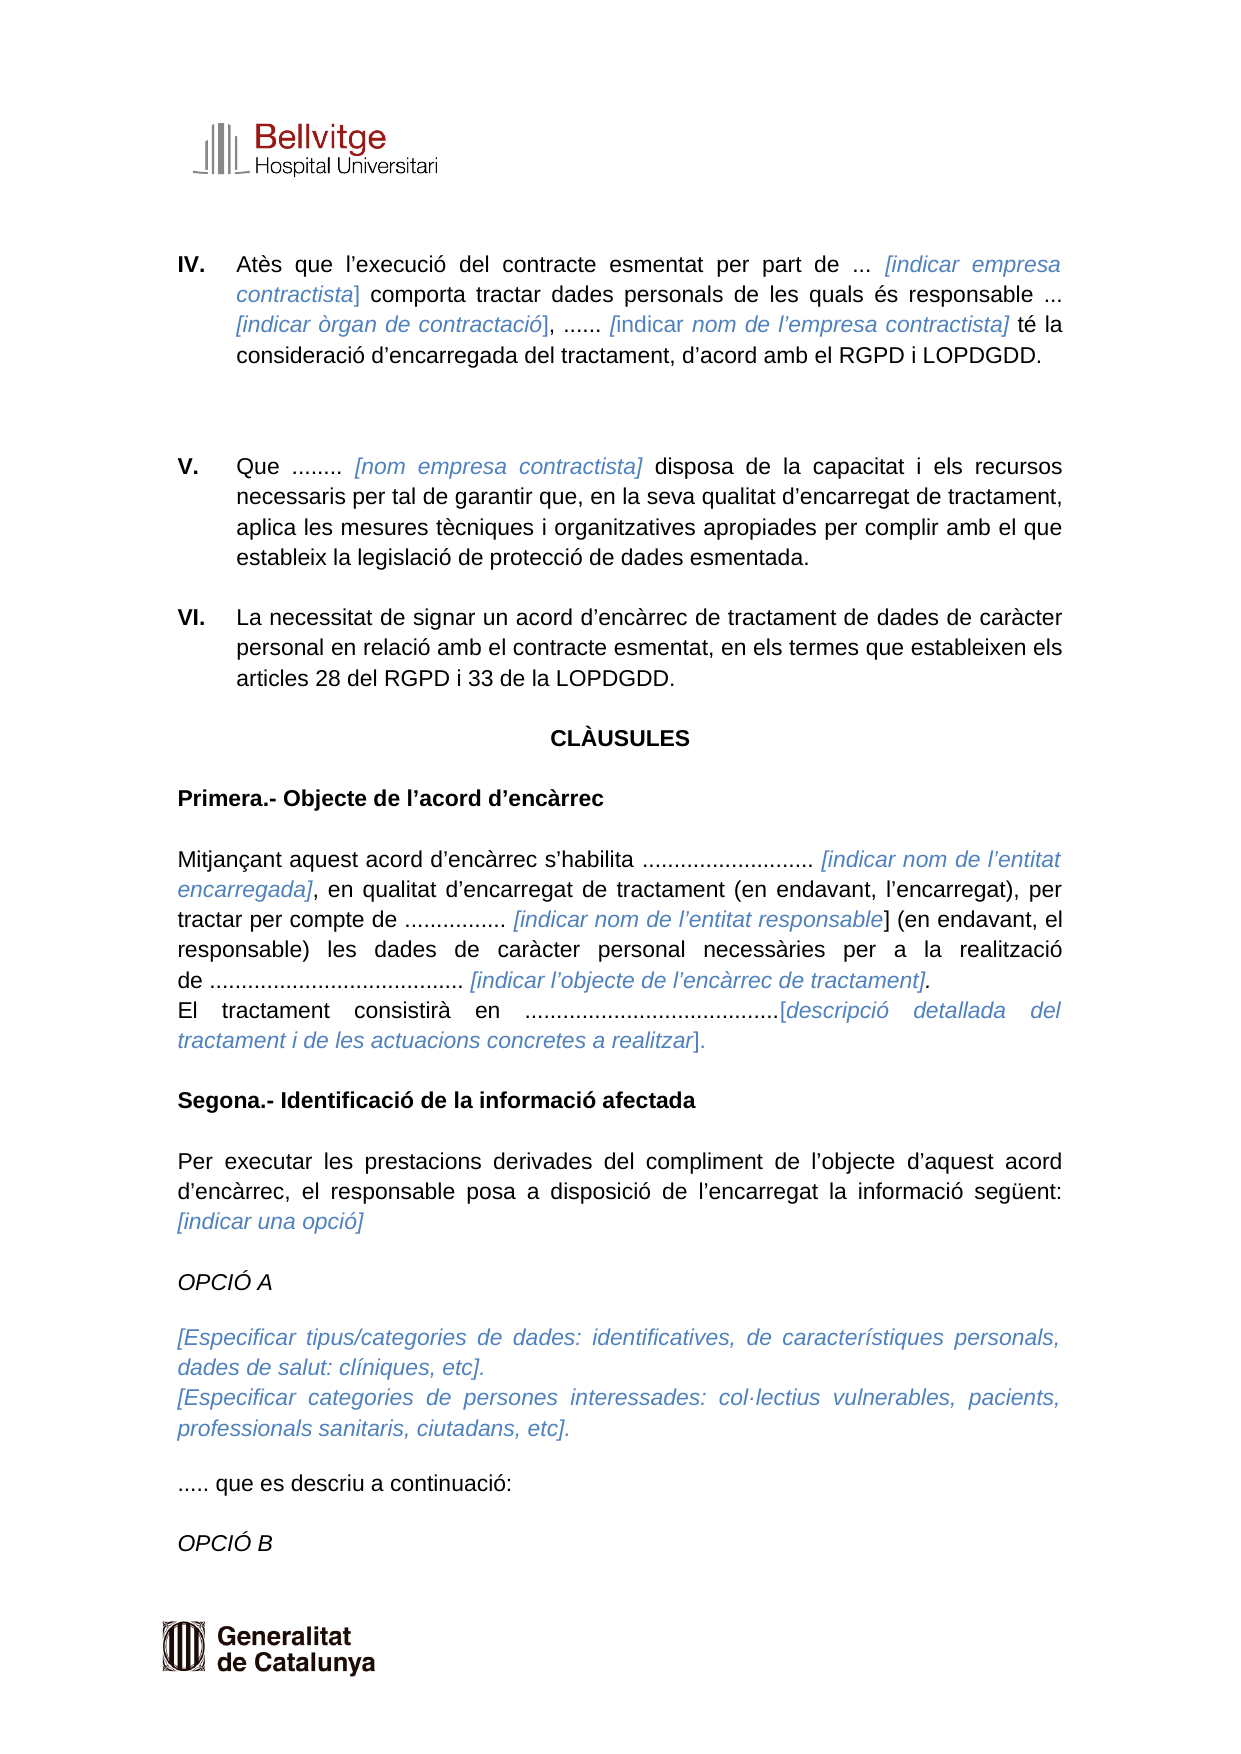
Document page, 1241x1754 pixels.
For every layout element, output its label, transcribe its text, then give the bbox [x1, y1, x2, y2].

text El tractament consistirà en ........................................[descripció detallada del tractament i de les actuacions concretes a realitzar]. [177, 997, 1063, 1053]
text ..... que es descriu a continuació: [177, 1470, 1063, 1496]
text OPCIÓ B [177, 1530, 1063, 1557]
list La necessitat de signar un acord d’encàrrec de tractament de dades de caràcter personal en relació amb el contracte esmentat, en els termes que estableixen els articles 28 del RGPD i 33 de la LOPDGDD. [177, 604, 1063, 691]
text [Especificar categories de persones interessades: col·lectius vulnerables, pacients, professionals sanitaris, ciutadans, etc]. [177, 1384, 1063, 1441]
list Que ........ [nom empresa contractista] disposa de la capacitat i els recursos necessaris per tal de garantir que, en la seva qualitat d’encarregat de tractament, aplica les mesures tècniques i organitzatives apropiades per complir amb el que estableix la legislació de protecció de dades esmentada. [177, 453, 1063, 570]
text Per executar les prestacions derivades del compliment de l’objecte d’aquest acord d’encàrrec, el responsable posa a disposició de l’encarregat la informació següent: [indicar una opció] [177, 1148, 1063, 1235]
text OPCIÓ A [177, 1269, 1063, 1295]
text CLÀUSULES [177, 725, 1063, 751]
picture [177, 107, 453, 192]
picture [141, 1611, 398, 1681]
text Primera.- Objecte de l’acord d’encàrrec [177, 785, 1063, 812]
list Atès que l’execució del contracte esmentat per part de ... [indicar empresa contractista] comporta tractar dades personals de les quals és responsable ... [indicar òrgan de contractació], ...... [indicar nom de l’empresa contractista] té la consideració d’encarregada del tractament, d’acord amb el RGPD i LOPDGDD. [177, 251, 1063, 368]
text Mitjançant aquest acord d’encàrrec s’habilita ........................... [indicar nom de l’entitat encarregada], en qualitat d’encarregat de tractament (en endavant, l’encarregat), per tractar per compte de ................ [indicar nom de l’entitat responsable] (en endavant, el responsable) les dades de caràcter personal necessàries per a la realització de ........................................ [indicar l’objecte de l’encàrrec de tractament]. [177, 846, 1063, 993]
text Segona.- Identificació de la informació afectada [177, 1087, 1063, 1114]
text [Especificar tipus/categories de dades: identificatives, de característiques personals, dades de salut: clíniques, etc]. [177, 1324, 1063, 1381]
